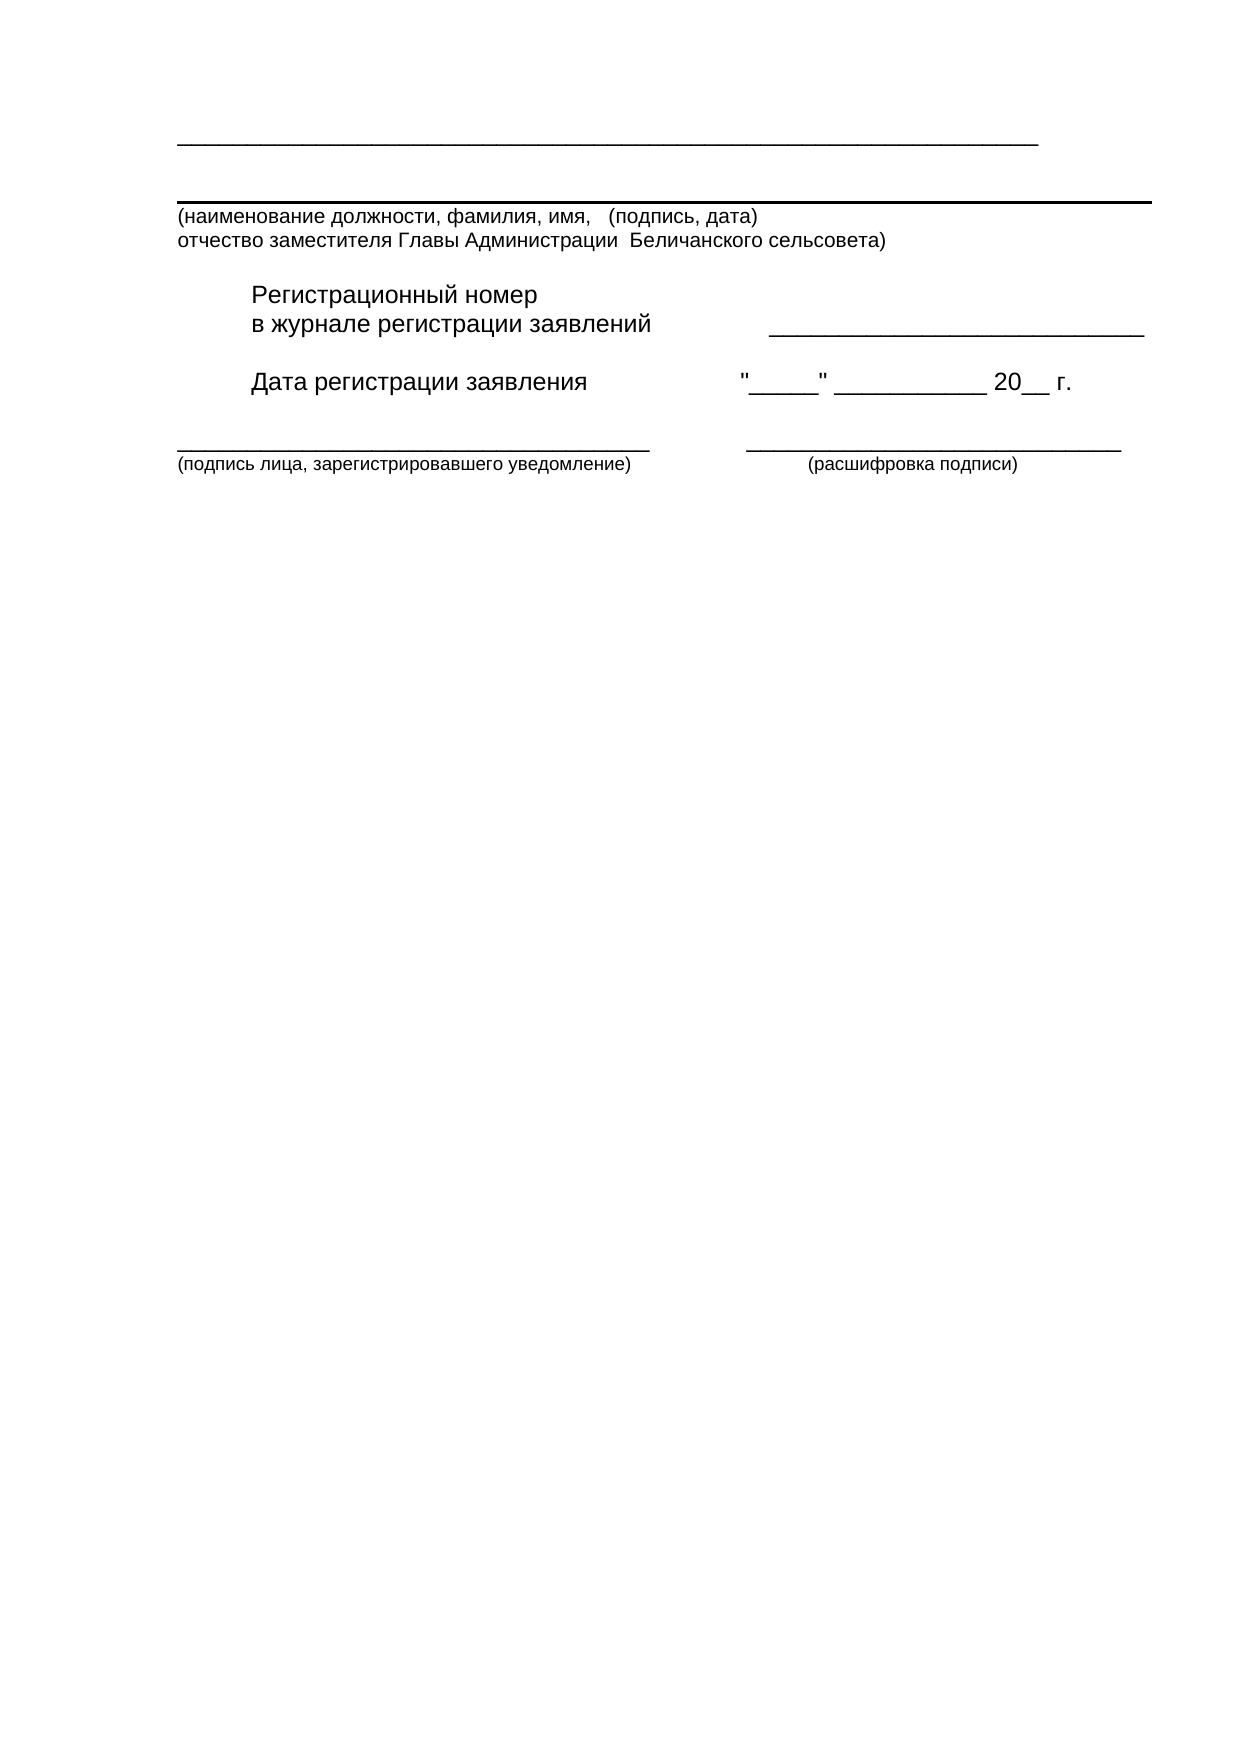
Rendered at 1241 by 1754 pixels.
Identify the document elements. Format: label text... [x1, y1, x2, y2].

text Регистрационный номер [177, 280, 1152, 309]
text в журнале регистрации заявлений ___________________________ [177, 309, 1152, 338]
text __________________________________ ___________________________ [177, 424, 1152, 453]
text (подпись лица, зарегистрировавшего уведомление) (расшифровка подписи) [177, 453, 1152, 474]
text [177, 118, 1152, 147]
text отчество заместителя Главы Администрации Беличанского сельсовета) [177, 228, 1152, 252]
text (наименование должности, фамилия, имя, (подпись, дата) [177, 204, 1152, 228]
text Дата регистрации заявления "_____" ___________ 20__ г. [177, 367, 1152, 395]
